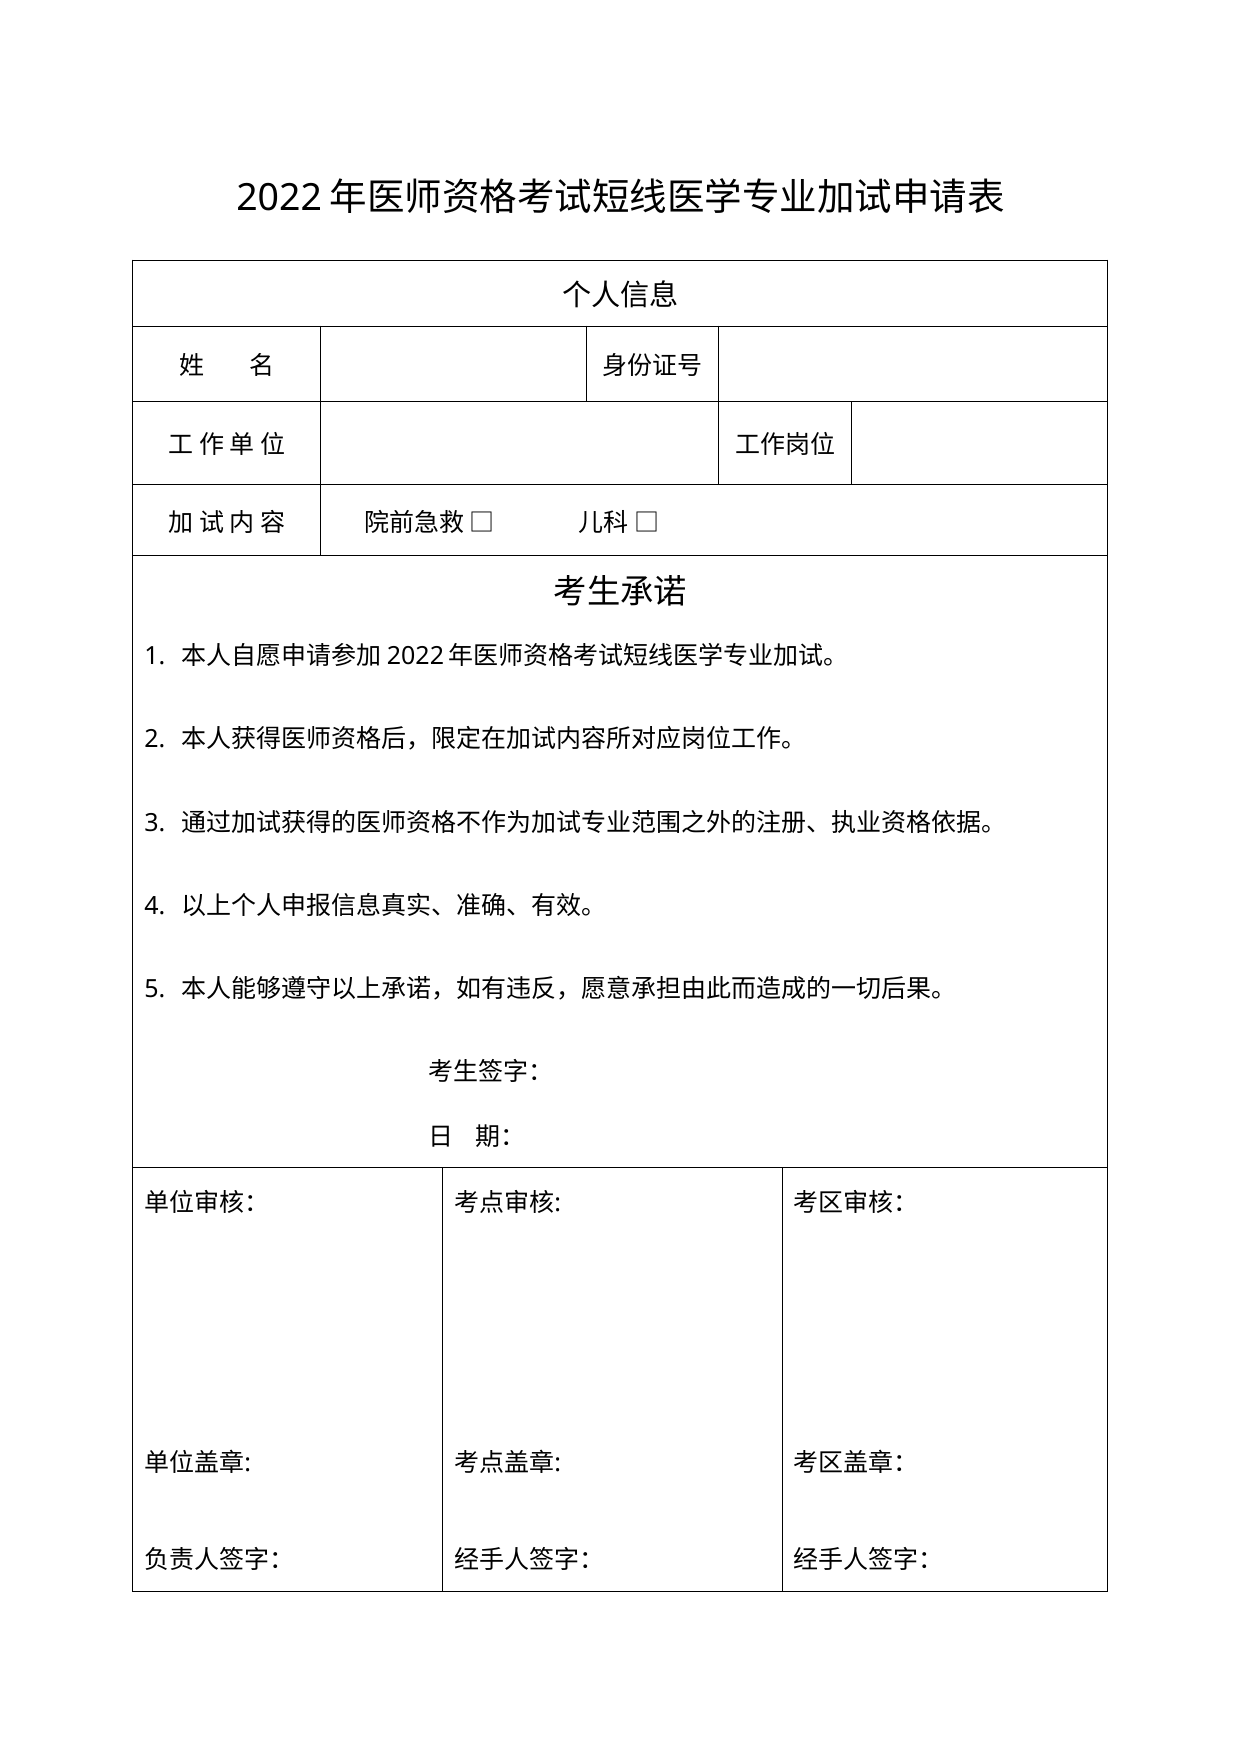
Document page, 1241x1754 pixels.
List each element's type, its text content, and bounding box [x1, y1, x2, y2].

table_cell [719, 327, 1107, 401]
text 2022年医师资格考试短线医学专业加试申请表 [187, 162, 1053, 227]
table_cell 姓 名 [133, 327, 320, 401]
table_cell 考生承诺 本人自愿申请参加2022年医师资格考试短线医学专业加试。 本人获得医师资格后，限定在加试内容所对应岗位工作。 通过加试获得的医师资格不作为加试专业范围之外的注册、执业资格依据。 以上个人申报信息真实、准确、有效。 本人能够遵守以上承诺，如有违反，愿意承担由此而造成的一切后果。 考生签字： 日 期： [133, 556, 1107, 1167]
table_cell 考点审核: 考点盖章: 经手人签字： [443, 1168, 782, 1591]
table_cell [321, 327, 586, 401]
table_cell 单位审核： 单位盖章: 负责人签字： [133, 1168, 442, 1591]
table_cell [321, 402, 718, 484]
table_cell 身份证号 [587, 327, 718, 401]
table_cell 加 试 内 容 [133, 485, 320, 555]
table_cell 工作岗位 [719, 402, 851, 484]
table_cell [852, 402, 1107, 484]
table_cell 院前急救 □ 儿科 □ [321, 485, 1107, 555]
table_header 个人信息 [133, 261, 1107, 326]
table_cell 工 作 单 位 [133, 402, 320, 484]
table_cell 考区审核： 考区盖章： 经手人签字： [783, 1168, 1107, 1591]
